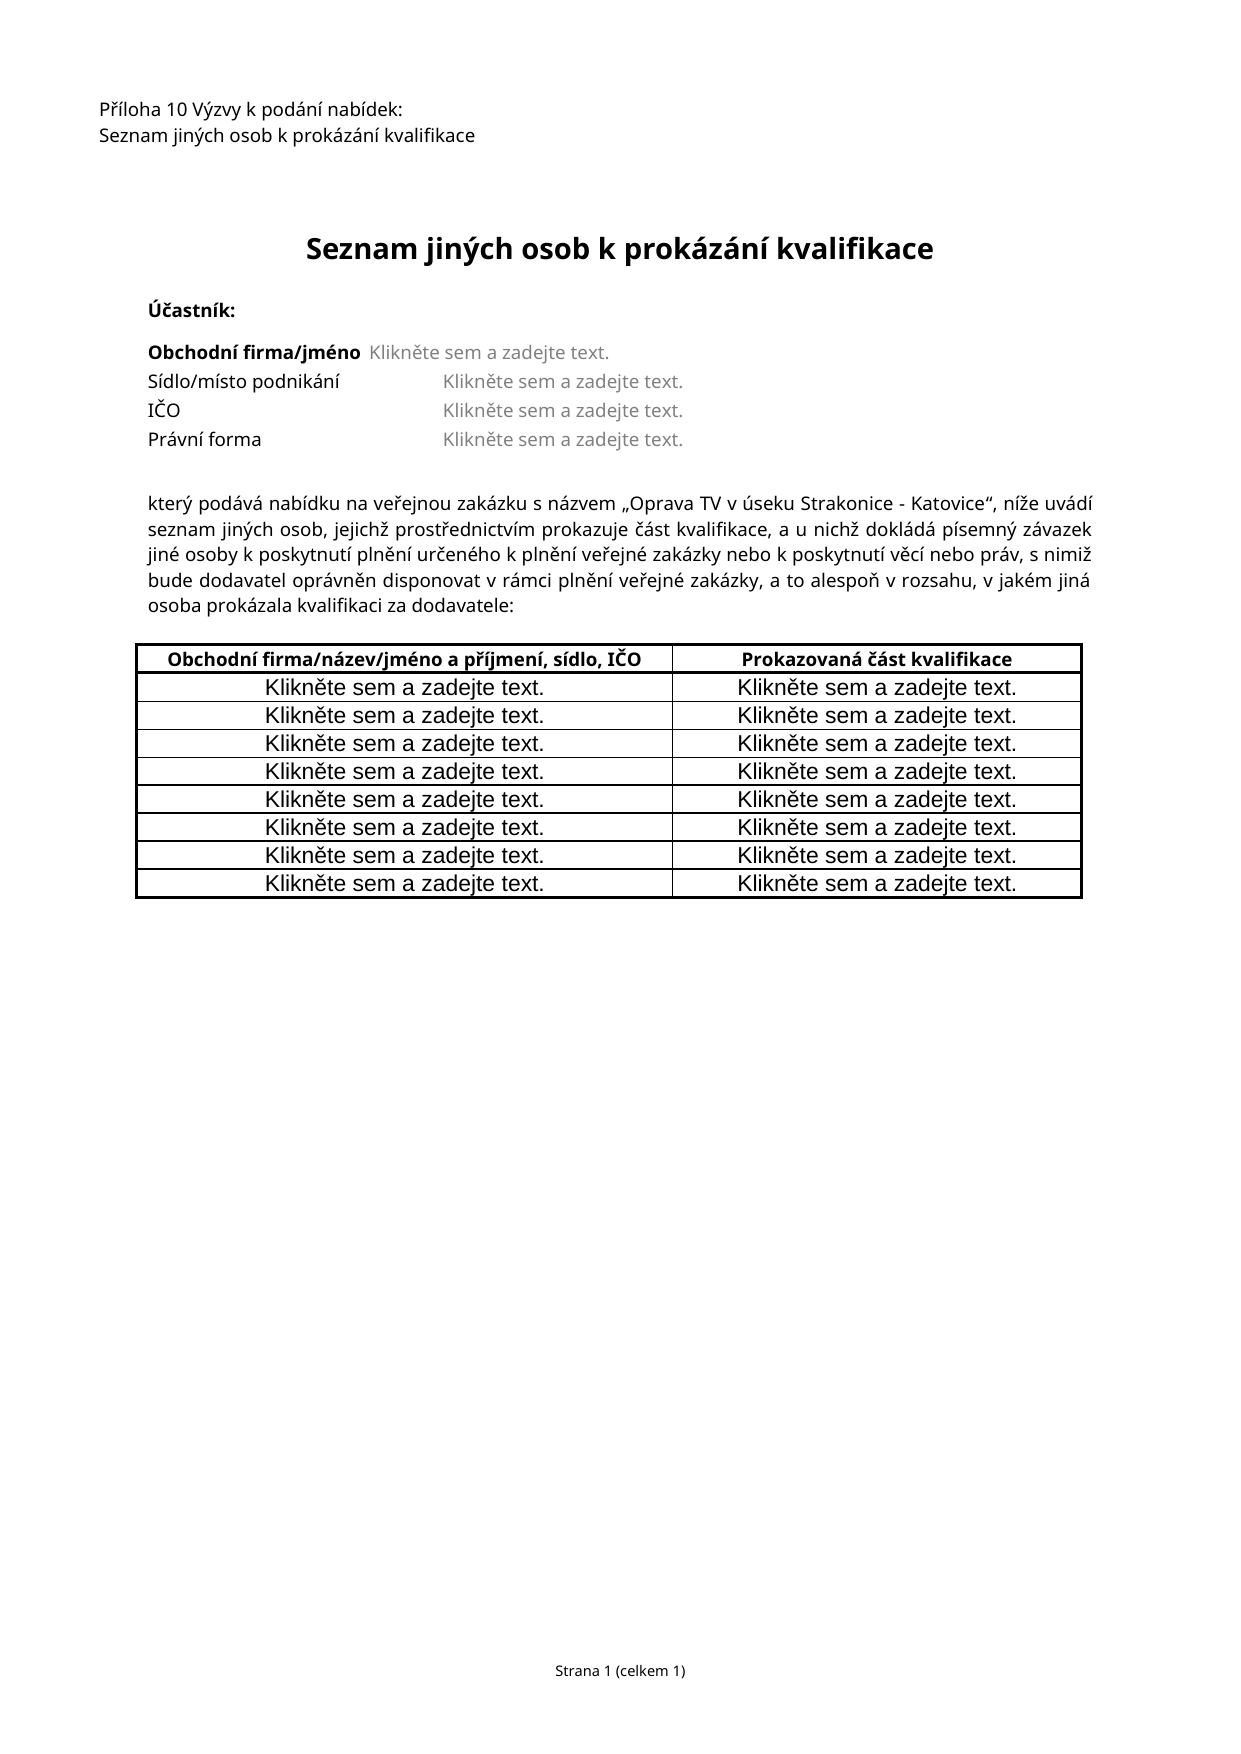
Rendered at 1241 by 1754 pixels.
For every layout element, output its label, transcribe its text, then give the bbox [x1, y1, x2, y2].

text IČO [148, 394, 1093, 423]
text Sídlo/místo podnikání [148, 365, 1093, 394]
text Účastník: [148, 293, 1093, 324]
table_header Obchodní firma/název/jméno a příjmení, sídlo, IČO [138, 646, 672, 671]
text který podává nabídku na veřejnou zakázku s názvem „Oprava TV v úseku Strakonice - Katovice“, níže uvádí seznam jiných osob, jejichž prostřednictvím prokazuje část kvalifikace, a u nichž dokládá písemný závazek jiné osoby k poskytnutí plnění určeného k plnění veřejné zakázky nebo k poskytnutí věcí nebo práv, s nimiž bude dodavatel oprávněn disponovat v rámci plnění veřejné zakázky, a to alespoň v rozsahu, v jakém jiná osoba prokázala kvalifikaci za dodavatele: [148, 490, 1093, 618]
text Obchodní firma/jméno [148, 336, 1093, 365]
text Právní forma [148, 423, 1093, 452]
title Seznam jiných osob k prokázání kvalifikace [148, 228, 1093, 268]
table_header Prokazovaná část kvalifikace [673, 646, 1080, 671]
